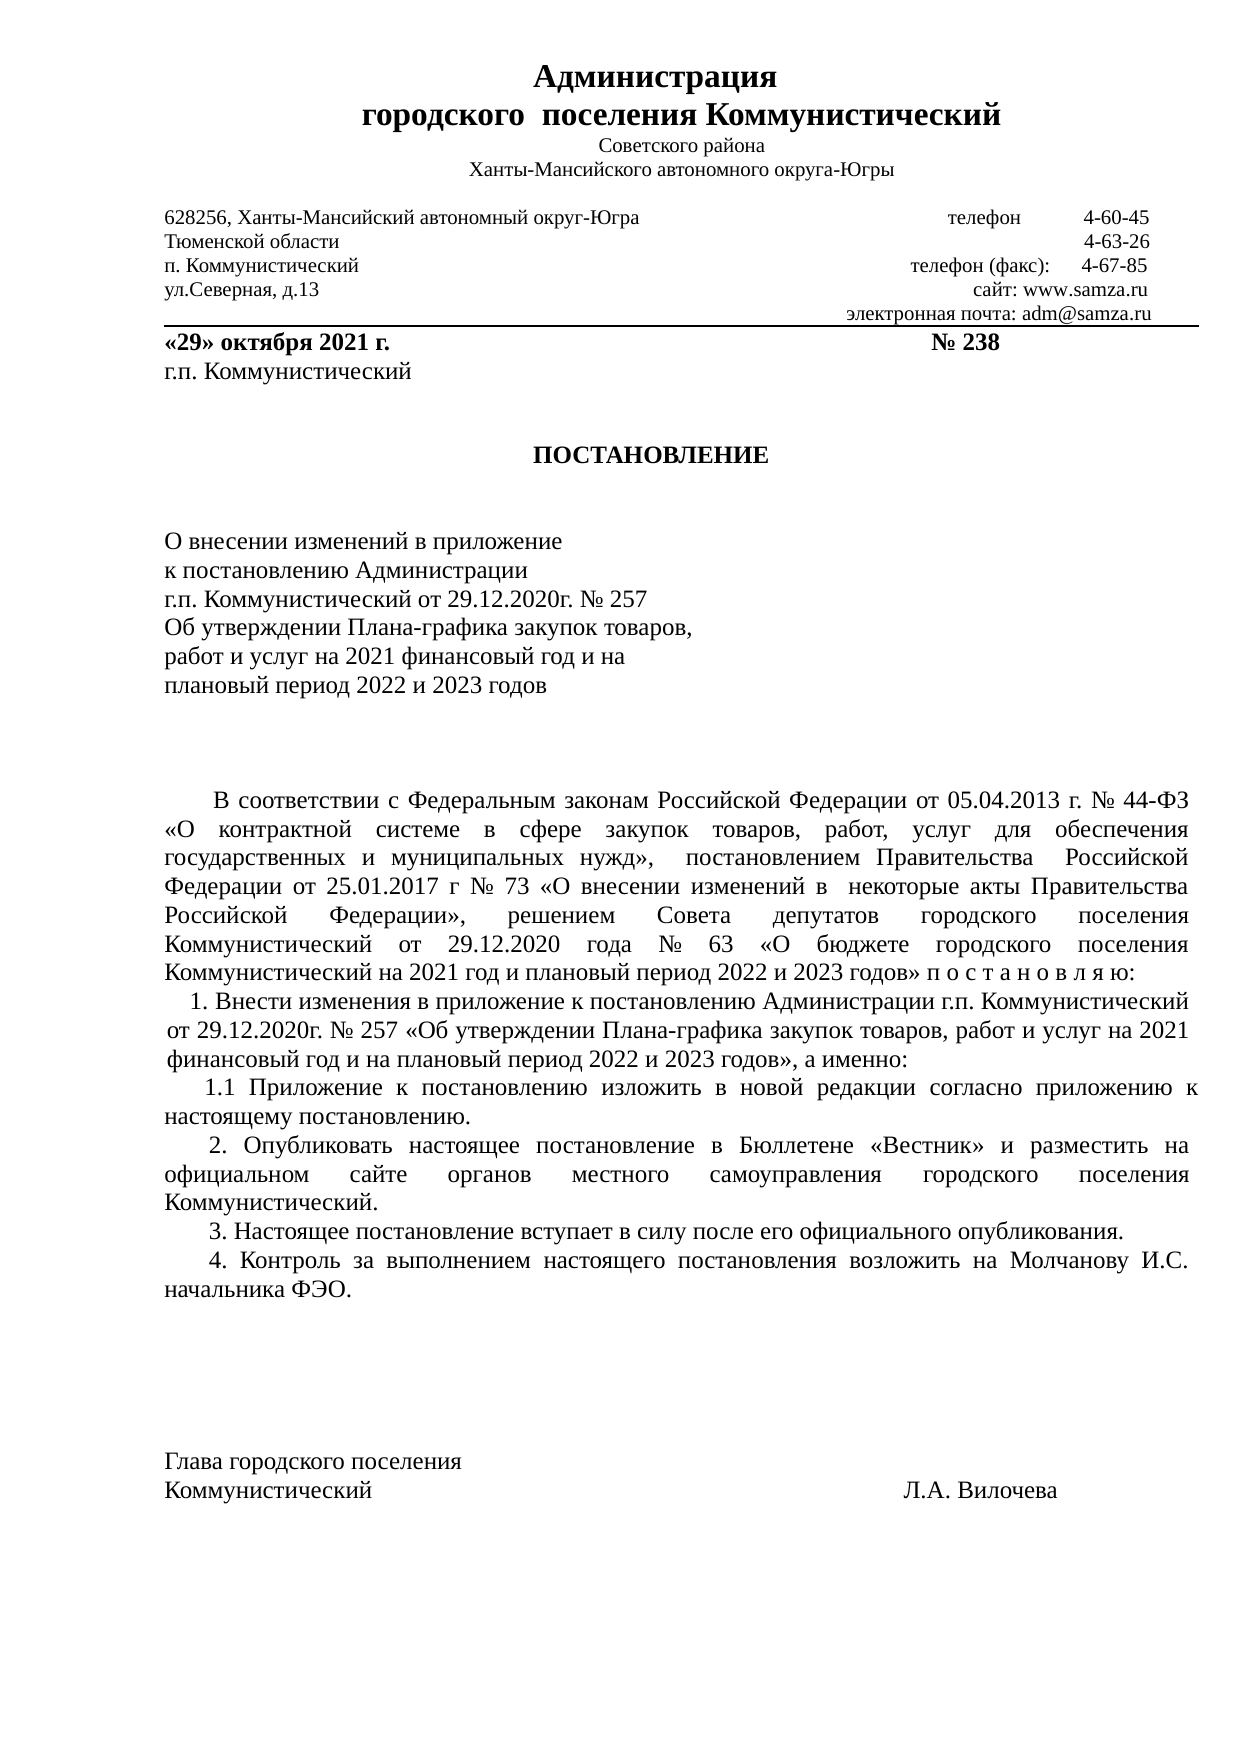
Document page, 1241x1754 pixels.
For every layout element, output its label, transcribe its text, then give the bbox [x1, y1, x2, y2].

text г.п. Коммунистический от 29.12.2020г. № 257 [164, 584, 1190, 612]
text городского поселения Коммунистический [164, 94, 1199, 133]
text 3. Настоящее постановление вступает в силу после его официального опубликования. [164, 1216, 1190, 1245]
text ПОСТАНОВЛЕНИЕ [164, 440, 1199, 469]
text плановый период 2022 и 2023 годов [164, 670, 1190, 699]
text к постановлению Администрации [164, 555, 1190, 584]
text п. Коммунистический телефон (факс): 4-67-85 [164, 253, 1199, 277]
text 1. Внести изменения в приложение к постановлению Администрации г.п. Коммунистический от 29.12.2020г. № 257 «Об утверждении Плана-графика закупок товаров, работ и услуг на 2021 финансовый год и на плановый период 2022 и 2023 годов», а именно: [164, 986, 1190, 1072]
text Коммунистический Л.А. Вилочева [164, 1475, 1199, 1504]
text Ханты-Мансийского автономного округа-Югры [164, 157, 1199, 181]
text 1.1 Приложение к постановлению изложить в новой редакции согласно приложению к настоящему постановлению. [164, 1072, 1199, 1130]
text Глава городского поселения [164, 1446, 1199, 1475]
text 2. Опубликовать настоящее постановление в Бюллетене «Вестник» и разместить на официальном сайте органов местного самоуправления городского поселения Коммунистический. [164, 1130, 1190, 1216]
text Администрация [164, 56, 1199, 94]
text Об утверждении Плана-графика закупок товаров, [164, 612, 1190, 641]
text Советского района [164, 133, 1199, 157]
text г.п. Коммунистический [164, 356, 1199, 385]
text «29» октября 2021 г. № 238 [164, 327, 1199, 356]
text электронная почта: adm@samza.ru [164, 301, 1199, 325]
text 628256, Ханты-Мансийский автономный округ-Югра телефон 4-60-45 Тюменской области 4-63-26 [164, 205, 1199, 253]
text работ и услуг на 2021 финансовый год и на [164, 641, 1190, 670]
text О внесении изменений в приложение [164, 526, 1190, 555]
text 4. Контроль за выполнением настоящего постановления возложить на Молчанову И.С. начальника ФЭО. [164, 1245, 1190, 1302]
text ул.Северная, д.13 сайт: www.samza.ru [164, 277, 1199, 301]
text В соответствии с Федеральным законам Российской Федерации от 05.04.2013 г. № 44-ФЗ «О контрактной системе в сфере закупок товаров, работ, услуг для обеспечения государственных и муниципальных нужд», постановлением Правительства Российской Федерации от 25.01.2017 г № 73 «О внесении изменений в некоторые акты Правительства Российской Федерации», решением Совета депутатов городского поселения Коммунистический от 29.12.2020 года № 63 «О бюджете городского поселения Коммунистический на 2021 год и плановый период 2022 и 2023 годов» п о с т а н о в л я ю: [164, 785, 1190, 986]
